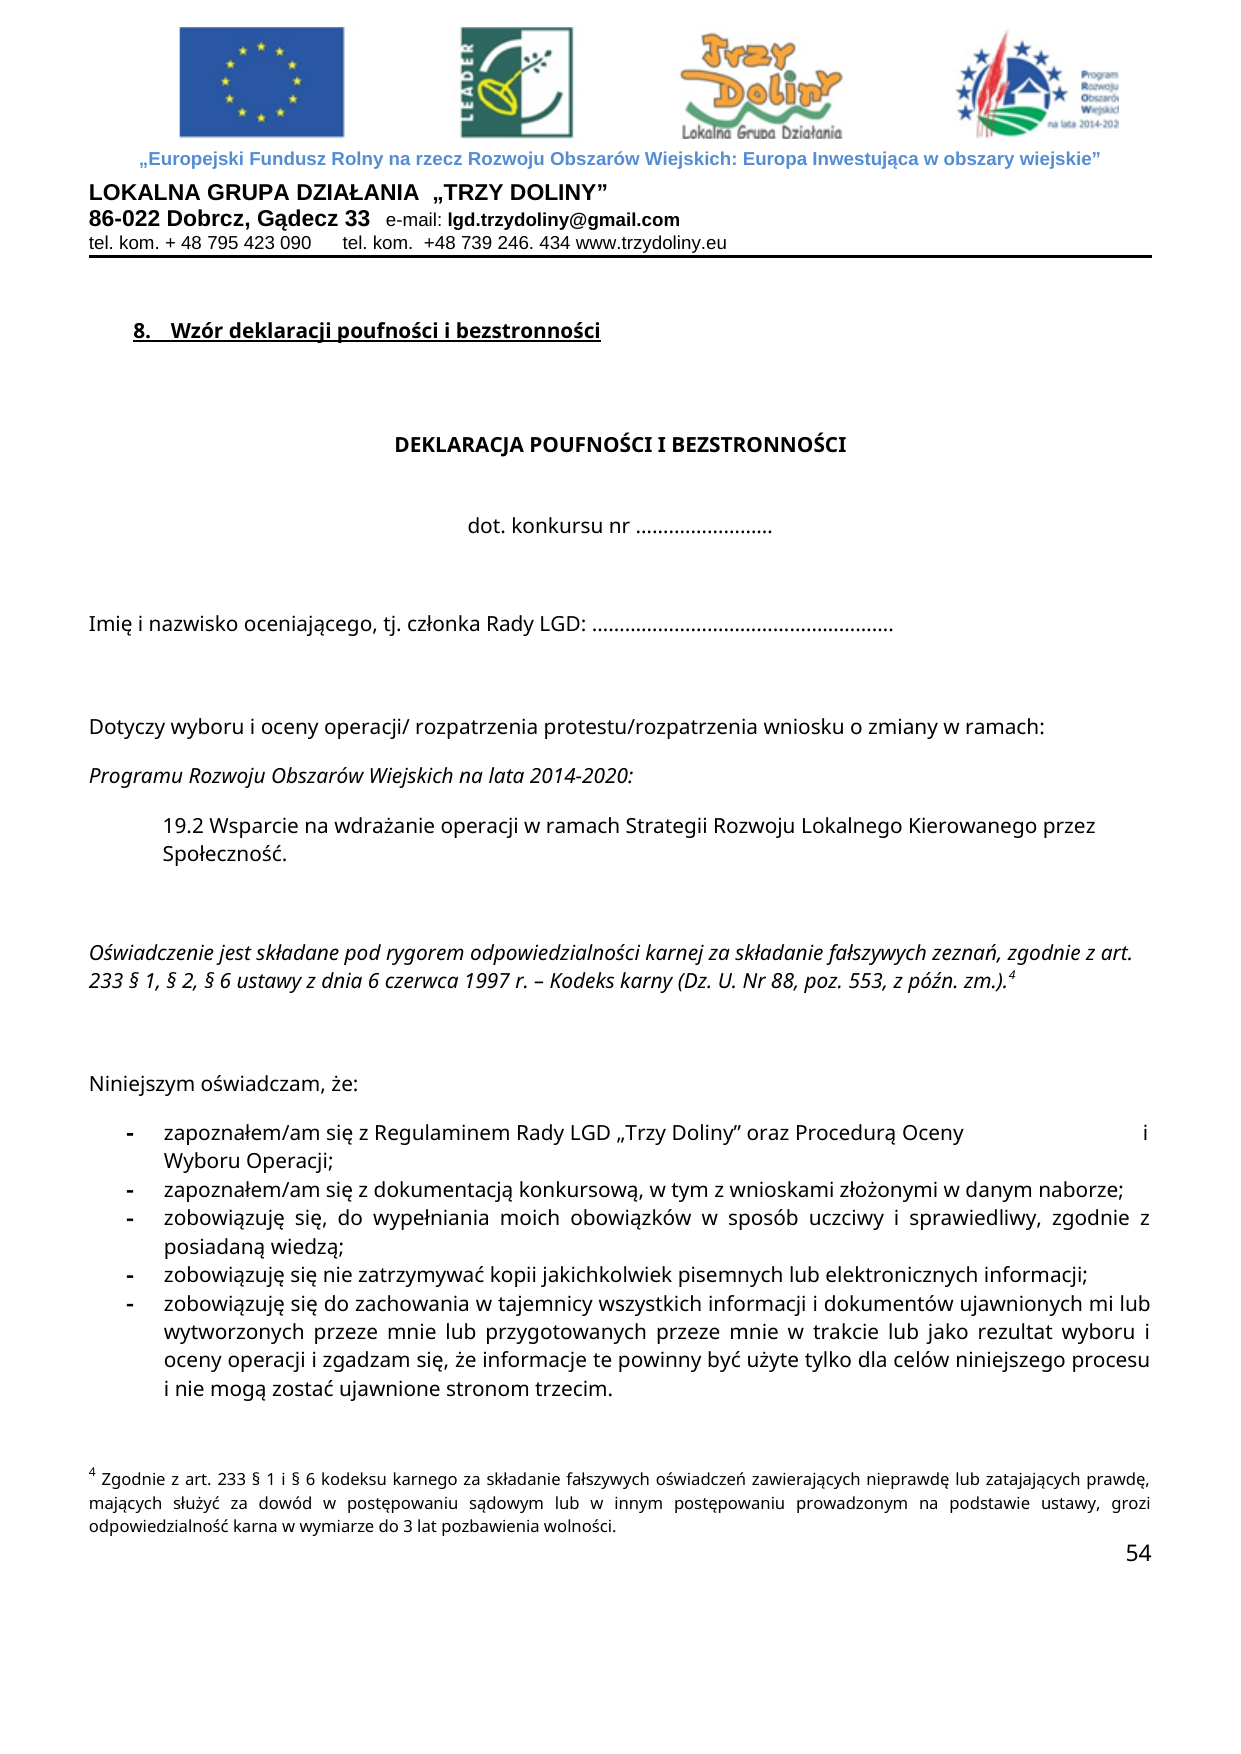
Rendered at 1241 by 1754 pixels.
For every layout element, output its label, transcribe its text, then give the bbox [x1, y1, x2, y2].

text Oświadczenie jest składane pod rygorem odpowiedzialności karnej za składanie fałszywych zeznań, zgodnie z art. 233 § 1, § 2, § 6 ustawy z dnia 6 czerwca 1997 r. – Kodeks karny (Dz. U. Nr 88, poz. 553, z późn. zm.). [89, 938, 1152, 994]
list zobowiązuję się, do wypełniania moich obowiązków w sposób uczciwy i sprawiedliwy, zgodnie z posiadaną wiedzą; [126, 1203, 1152, 1260]
text Niniejszym oświadczam, że: [89, 1069, 1152, 1097]
picture [179, 27, 1120, 139]
list zapoznałem/am się z dokumentacją konkursową, w tym z wnioskami złożonymi w danym naborze; [126, 1175, 1152, 1203]
list zapoznałem/am się z Regulaminem Rady LGD „Trzy Doliny” oraz Procedurą Oceny i Wyboru Operacji; [126, 1118, 1152, 1175]
text dot. konkursu nr …….……………… [89, 511, 1152, 539]
list zobowiązuję się do zachowania w tajemnicy wszystkich informacji i dokumentów ujawnionych mi lub wytworzonych przeze mnie lub przygotowanych przeze mnie w trakcie lub jako rezultat wyboru i oceny operacji i zgadzam się, że informacje te powinny być użyte tylko dla celów niniejszego procesu i nie mogą zostać ujawnione stronom trzecim. [126, 1289, 1152, 1402]
text Dotyczy wyboru i oceny operacji/ rozpatrzenia protestu/rozpatrzenia wniosku o zmiany w ramach: [89, 712, 1152, 741]
text DEKLARACJA POUFNOŚCI I BEZSTRONNOŚCI [89, 430, 1152, 459]
subtitle Wzór deklaracji poufności i bezstronności [133, 316, 1152, 344]
text Programu Rozwoju Obszarów Wiejskich na lata 2014-2020: [89, 761, 1152, 790]
text 19.2 Wsparcie na wdrażanie operacji w ramach Strategii Rozwoju Lokalnego Kierowanego przez Społeczność. [162, 811, 1152, 868]
list zobowiązuję się nie zatrzymywać kopii jakichkolwiek pisemnych lub elektronicznych informacji; [126, 1260, 1152, 1289]
text Imię i nazwisko oceniającego, tj. członka Rady LGD: ………………………………………………. [89, 609, 1152, 638]
